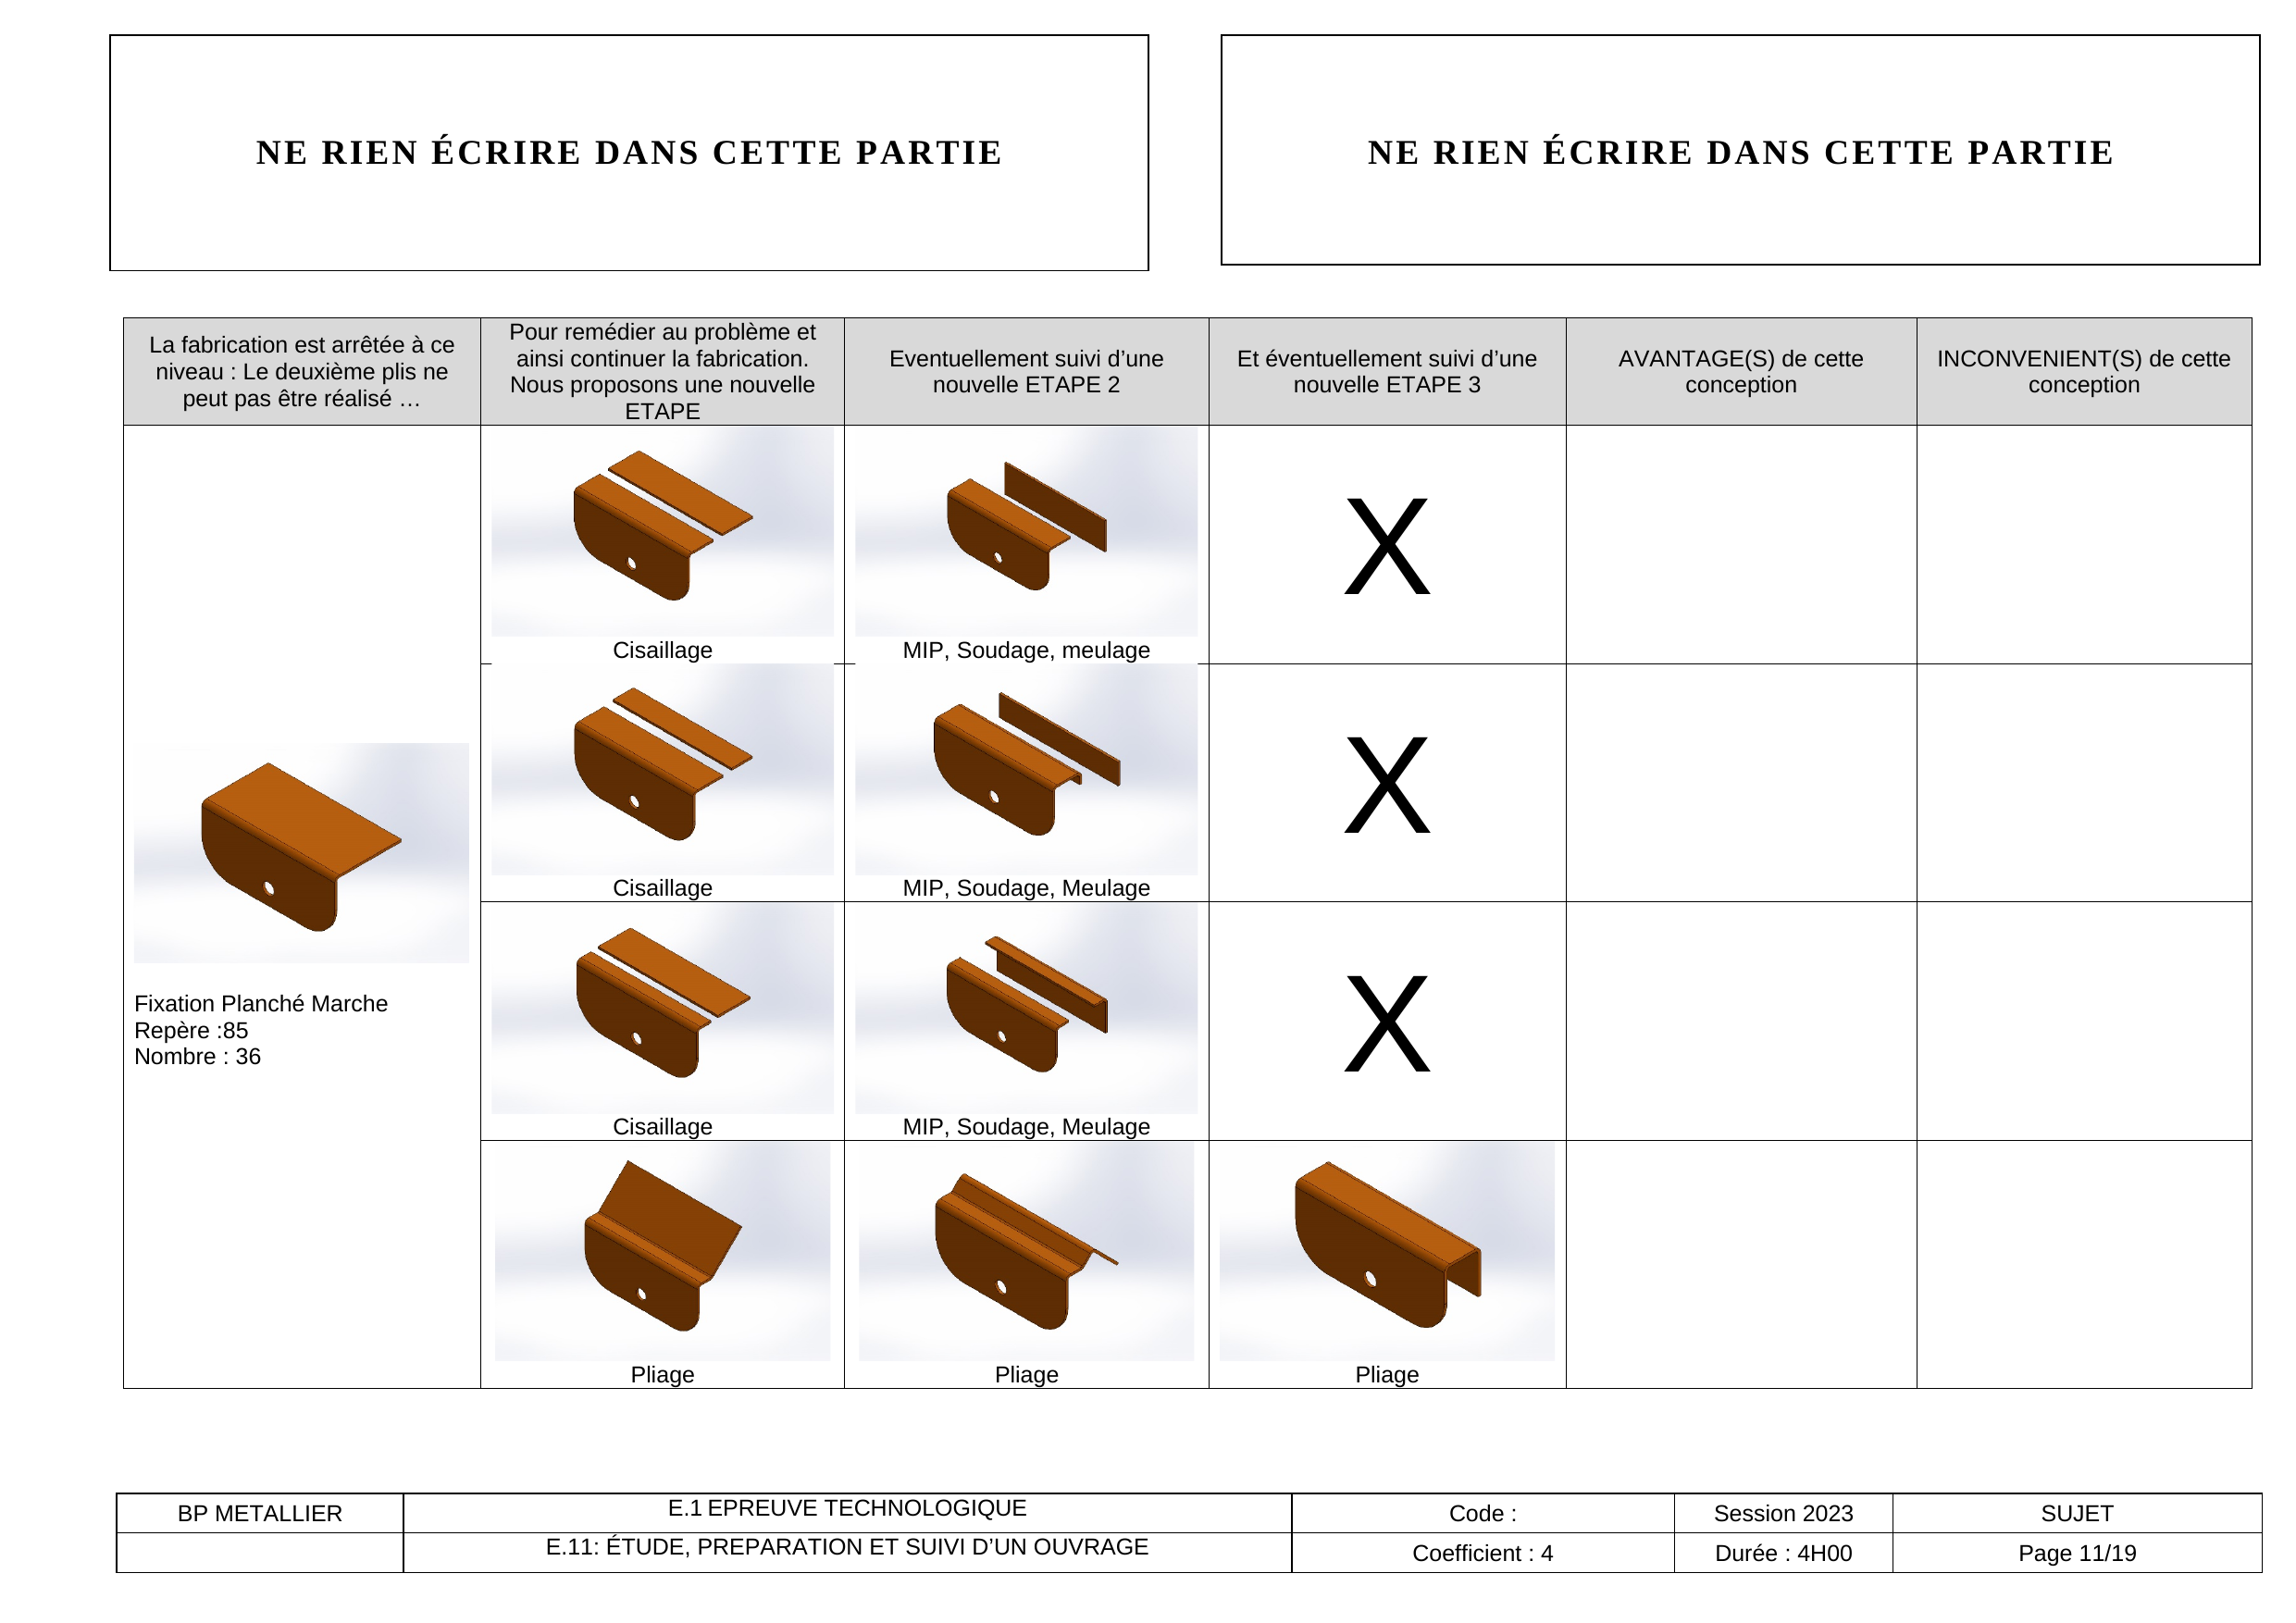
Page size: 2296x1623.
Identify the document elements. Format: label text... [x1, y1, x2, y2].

table_header Et éventuellement suivi d’une nouvelle ETAPE 3 [1210, 318, 1566, 425]
table_cell MIP, Soudage, Meulage [845, 902, 1209, 1140]
table_cell [1917, 902, 2252, 1140]
picture [855, 663, 1198, 875]
table_cell MIP, Soudage, Meulage [845, 664, 1209, 901]
table_header Pour remédier au problème et ainsi continuer la fabrication. Nous proposons une nouvelle ETAPE [481, 318, 844, 425]
table_cell [1917, 1141, 2252, 1387]
table_cell [1917, 426, 2252, 663]
table_cell X [1210, 426, 1566, 663]
table_header AVANTAGE(S) de cette conception [1567, 318, 1917, 425]
picture [855, 902, 1198, 1114]
table_cell [1567, 426, 1917, 663]
table_cell Cisaillage [481, 426, 844, 663]
table_cell Pliage [1210, 1141, 1566, 1387]
picture [1220, 1141, 1556, 1361]
table_cell X [1210, 664, 1566, 901]
table_cell Cisaillage [481, 664, 844, 901]
picture [855, 426, 1198, 637]
picture [859, 1141, 1195, 1361]
table_header La fabrication est arrêtée à ce niveau : Le deuxième plis ne peut pas être réalisé … [124, 318, 480, 425]
table_cell Cisaillage [481, 902, 844, 1140]
table_cell [1567, 1141, 1917, 1387]
table_cell Pliage [481, 1141, 844, 1387]
table_cell Fixation Planché Marche Repère :85 Nombre : 36 [124, 426, 480, 1387]
table_header INCONVENIENT(S) de cette conception [1917, 318, 2252, 425]
picture [491, 902, 835, 1114]
table_cell Pliage [845, 1141, 1209, 1387]
picture [133, 743, 469, 963]
table_cell X [1210, 902, 1566, 1140]
table_header Eventuellement suivi d’une nouvelle ETAPE 2 [845, 318, 1209, 425]
picture [491, 426, 835, 637]
table_cell [1567, 902, 1917, 1140]
table_cell [1917, 664, 2252, 901]
picture [491, 663, 835, 875]
table_cell [1567, 664, 1917, 901]
table_cell MIP, Soudage, meulage [845, 426, 1209, 663]
picture [495, 1141, 831, 1361]
